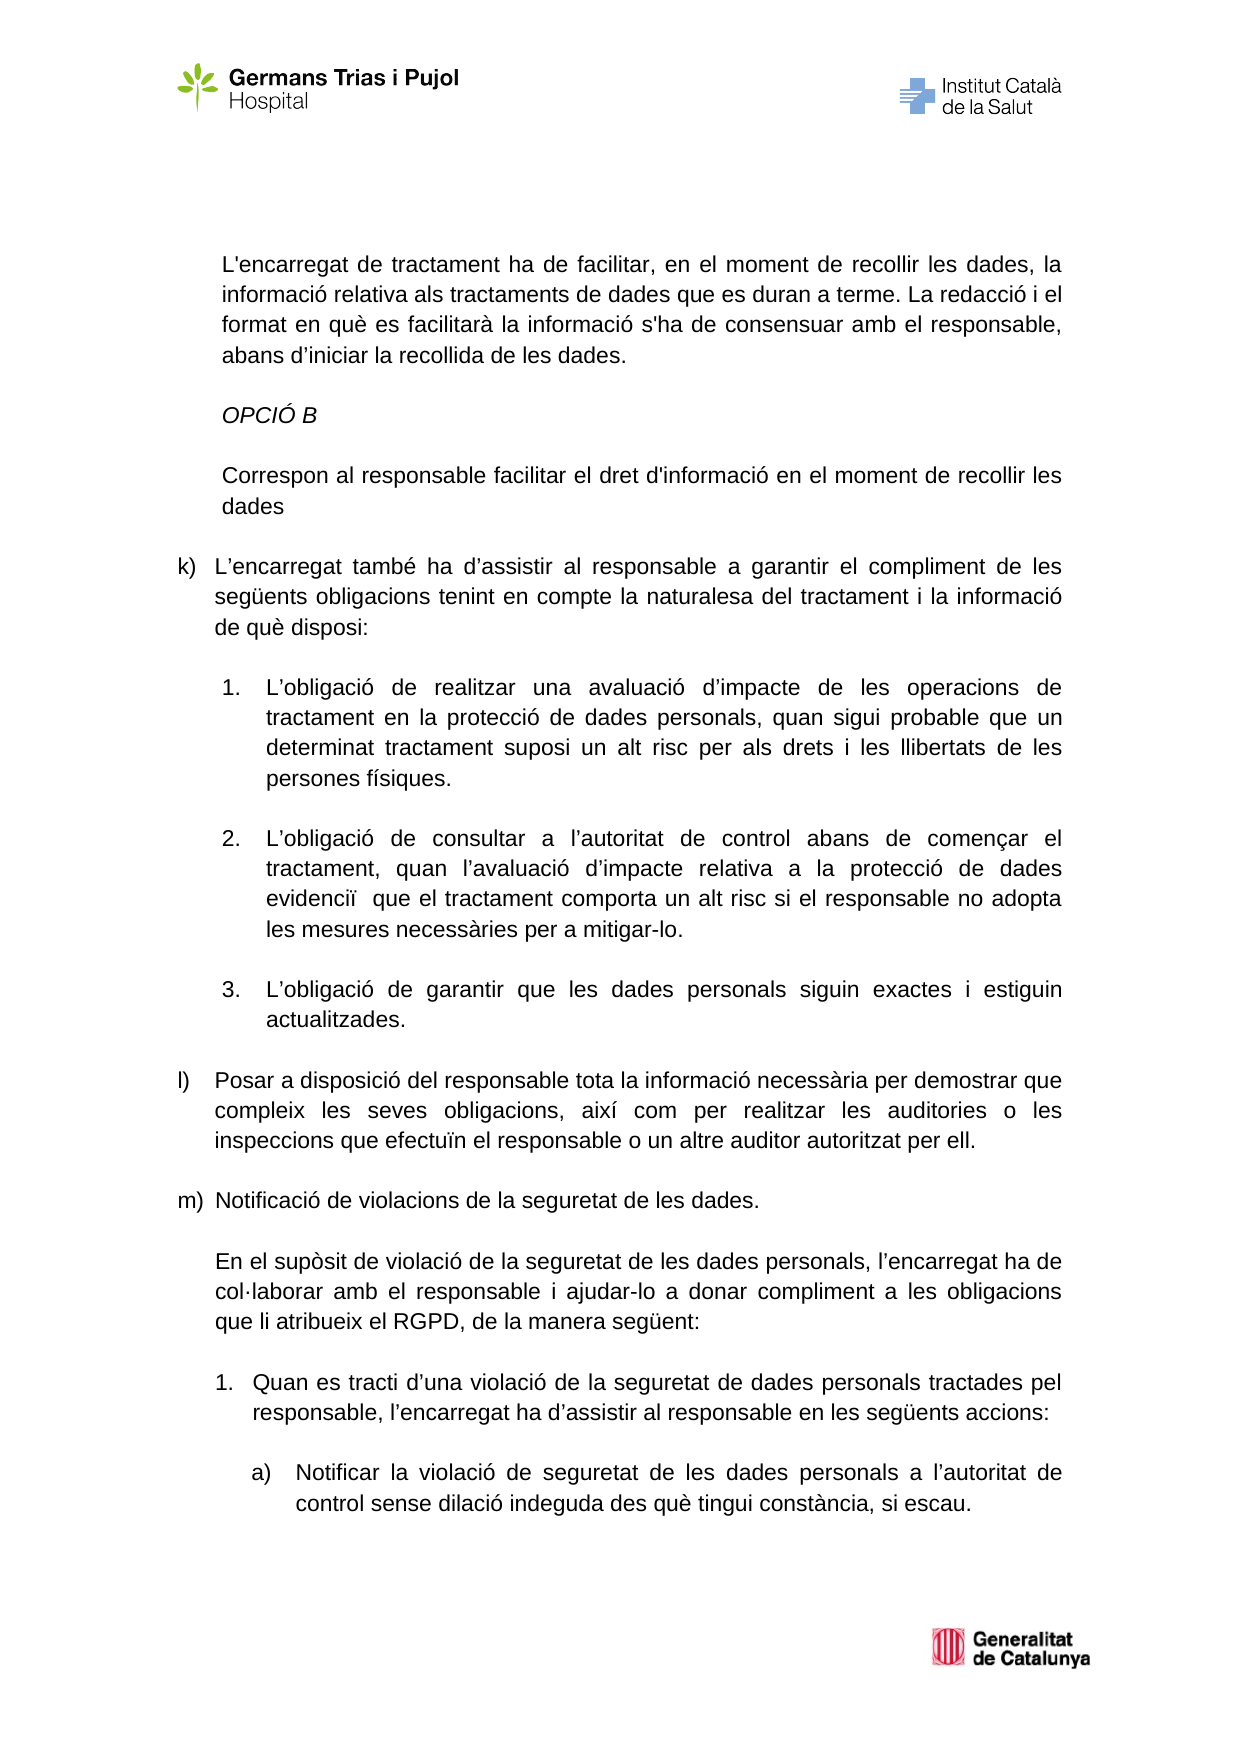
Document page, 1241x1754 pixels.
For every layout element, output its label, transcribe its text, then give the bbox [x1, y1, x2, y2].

list L’obligació de garantir que les dades personals siguin exactes i estiguin actualitzades. [222, 976, 1063, 1033]
list L’encarregat també ha d’assistir al responsable a garantir el compliment de les següents obligacions tenint en compte la naturalesa del tractament i la informació de què disposi: [177, 553, 1063, 640]
text OPCIÓ B [177, 402, 1063, 428]
list Quan es tracti d’una violació de la seguretat de dades personals tractades pel responsable, l’encarregat ha d’assistir al responsable en les següents accions: [215, 1369, 1063, 1425]
list Notificació de violacions de la seguretat de les dades. [177, 1187, 1063, 1214]
list L'encarregat de tractament ha de facilitar, en el moment de recollir les dades, la informació relativa als tractaments de dades que es duran a terme. La redacció i el format en què es facilitarà la informació s'ha de consensuar amb el responsable, abans d’iniciar la recollida de les dades. [222, 251, 1063, 368]
list Notificar la violació de seguretat de les dades personals a l’autoritat de control sense dilació indeguda des què tingui constància, si escau. [251, 1459, 1063, 1516]
picture [893, 1621, 1129, 1674]
list L’obligació de realitzar una avaluació d’impacte de les operacions de tractament en la protecció de dades personals, quan sigui probable que un determinat tractament suposi un alt risc per als drets i les llibertats de les persones físiques. [222, 674, 1063, 791]
list En el supòsit de violació de la seguretat de les dades personals, l’encarregat ha de col·laborar amb el responsable i ajudar-lo a donar compliment a les obligacions que li atribueix el RGPD, de la manera següent: [215, 1248, 1063, 1335]
text Correspon al responsable facilitar el dret d'informació en el moment de recollir les dades [222, 462, 1063, 519]
list L’obligació de consultar a l’autoritat de control abans de començar el tractament, quan l’avaluació d’impacte relativa a la protecció de dades evidenciï que el tractament comporta un alt risc si el responsable no adopta les mesures necessàries per a mitigar-lo. [222, 825, 1063, 942]
picture [898, 75, 1064, 118]
picture [177, 63, 458, 113]
list Posar a disposició del responsable tota la informació necessària per demostrar que compleix les seves obligacions, així com per realitzar les auditories o les inspeccions que efectuïn el responsable o un altre auditor autoritzat per ell. [177, 1067, 1063, 1153]
